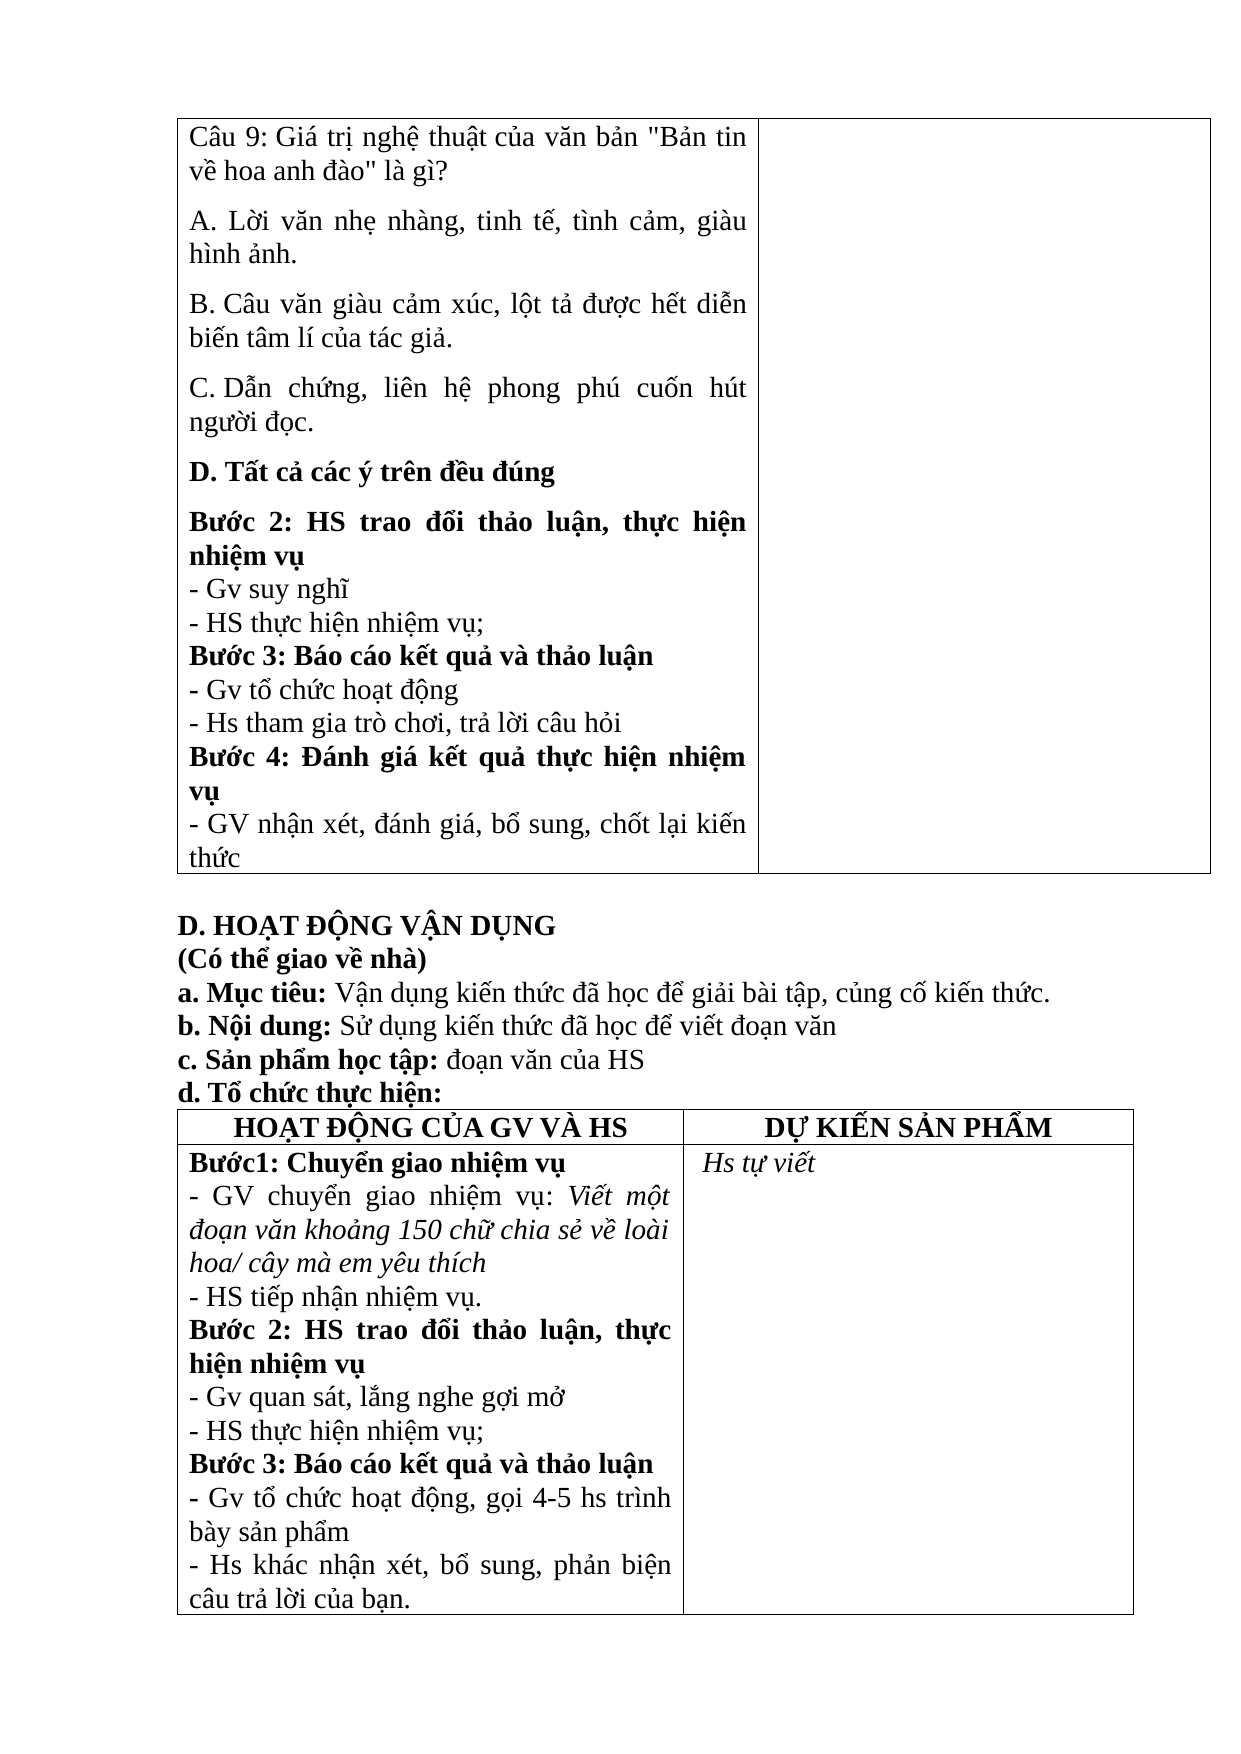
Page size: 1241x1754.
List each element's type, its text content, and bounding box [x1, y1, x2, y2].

text a. Mục tiêu: Vận dụng kiến thức đã học để giải bài tập, củng cố kiến thức. [177, 975, 1122, 1008]
text c. Sản phẩm học tập: đoạn văn của HS [177, 1042, 1122, 1076]
table_header HOẠT ĐỘNG CỦA GV VÀ HS [178, 1110, 683, 1144]
table_cell Hs tự viết [684, 1145, 1133, 1614]
table_header DỰ KIẾN SẢN PHẨM [684, 1110, 1133, 1144]
text b. Nội dung: Sử dụng kiến thức đã học để viết đoạn văn [177, 1008, 1122, 1042]
text D. HOẠT ĐỘNG VẬN DỤNG [177, 908, 1122, 941]
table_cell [178, 119, 758, 873]
table_cell [759, 119, 1210, 873]
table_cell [178, 1145, 683, 1614]
text (Có thể giao về nhà) [177, 941, 1122, 975]
text d. Tổ chức thực hiện: [177, 1076, 1122, 1109]
